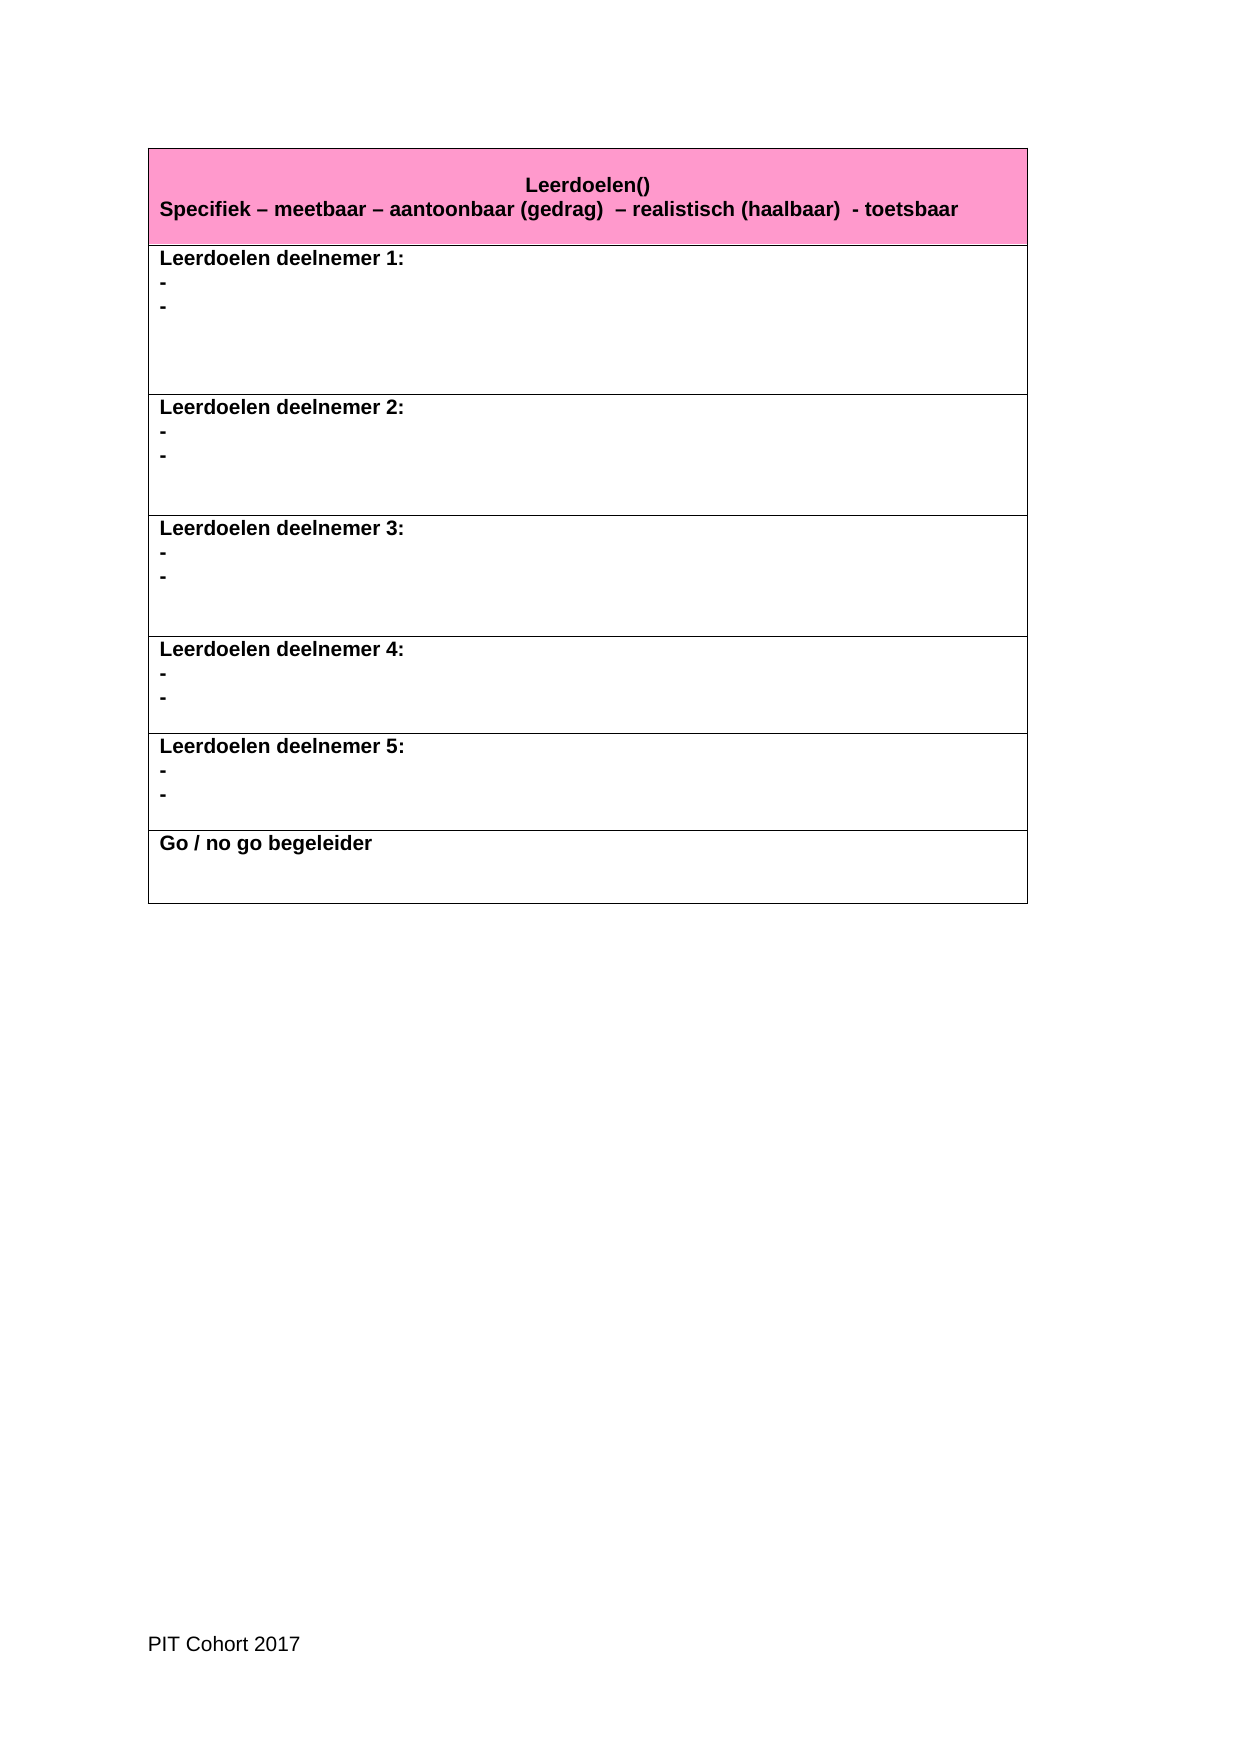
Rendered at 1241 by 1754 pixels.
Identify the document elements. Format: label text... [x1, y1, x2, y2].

table_cell Leerdoelen deelnemer 1: - - [149, 246, 1027, 394]
table_cell Leerdoelen deelnemer 3: - - [149, 516, 1027, 636]
table_cell Leerdoelen deelnemer 5: - - [149, 734, 1027, 829]
table_cell Leerdoelen deelnemer 2: - - [149, 395, 1027, 515]
table_cell Go / no go begeleider [149, 831, 1027, 902]
table_cell Leerdoelen deelnemer 4: - - [149, 637, 1027, 733]
table_header Leerdoelen() Specifiek – meetbaar – aantoonbaar (gedrag) – realistisch (haalbaar) - toetsbaar [149, 149, 1027, 244]
